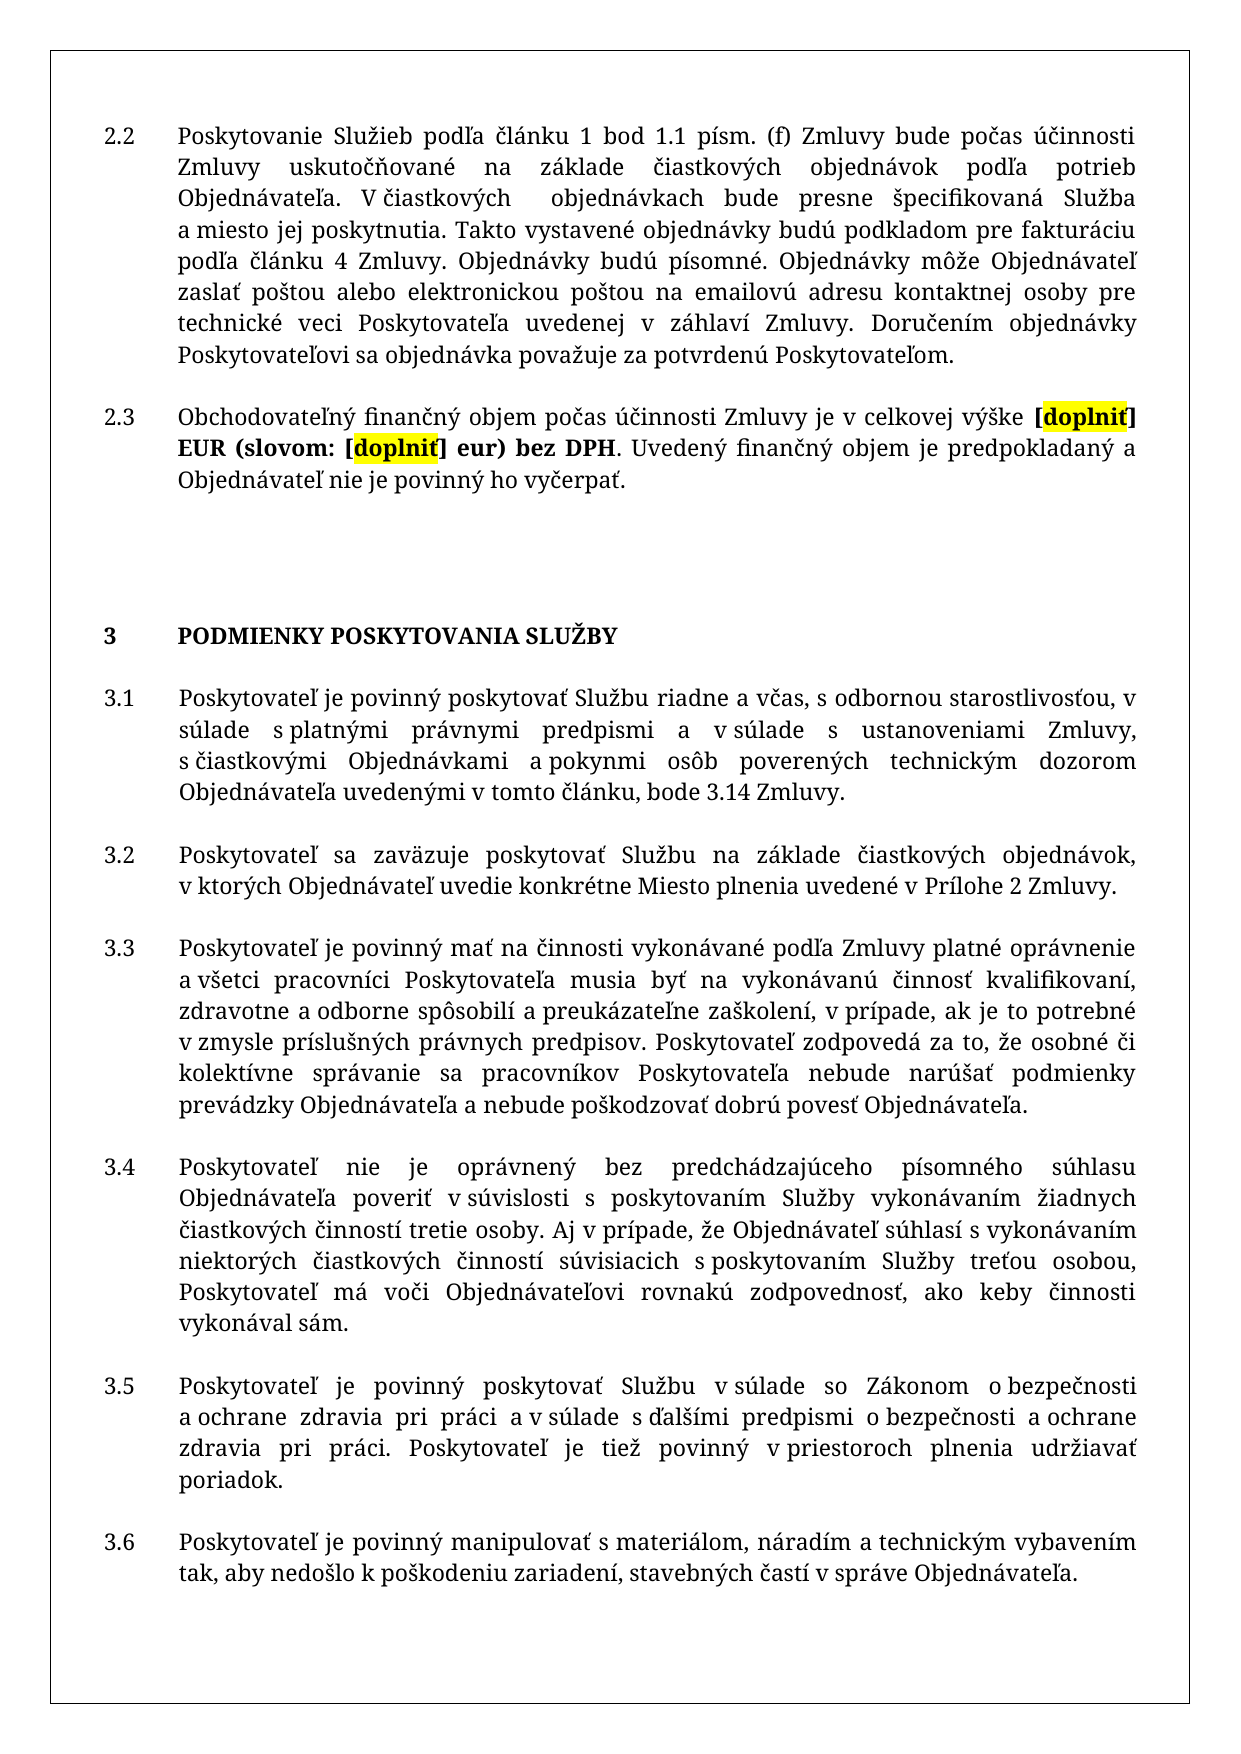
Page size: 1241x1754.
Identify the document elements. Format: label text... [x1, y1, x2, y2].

list PODMIENKY POSKYTOVANIA SLUŽBY [103, 620, 1137, 651]
list Poskytovateľ je povinný poskytovať Službu riadne a včas, s odbornou starostlivosťou, v súlade s platnými právnymi predpismi a v súlade s ustanoveniami Zmluvy, s čiastkovými Objednávkami a pokynmi osôb poverených technickým dozorom Objednávateľa uvedenými v tomto článku, bode 3.14 Zmluvy. [103, 682, 1137, 807]
list Poskytovanie Služieb podľa článku 1 bod 1.1 písm. (f) Zmluvy bude počas účinnosti Zmluvy uskutočňované na základe čiastkových objednávok podľa potrieb Objednávateľa. V čiastkových objednávkach bude presne špecifikovaná Služba a miesto jej poskytnutia. Takto vystavené objednávky budú podkladom pre fakturáciu podľa článku 4 Zmluvy. Objednávky budú písomné. Objednávky môže Objednávateľ zaslať poštou alebo elektronickou poštou na emailovú adresu kontaktnej osoby pre technické veci Poskytovateľa uvedenej v záhlaví Zmluvy. Doručením objednávky Poskytovateľovi sa objednávka považuje za potvrdenú Poskytovateľom. [103, 120, 1137, 370]
list Poskytovateľ je povinný poskytovať Službu v súlade so Zákonom o bezpečnosti a ochrane zdravia pri práci a v súlade s ďalšími predpismi o bezpečnosti a ochrane zdravia pri práci. Poskytovateľ je tiež povinný v priestoroch plnenia udržiavať poriadok. [103, 1370, 1137, 1495]
list Obchodovateľný finančný objem počas účinnosti Zmluvy je v celkovej výške [doplniť] EUR (slovom: [doplniť] eur) bez DPH. Uvedený finančný objem je predpokladaný a Objednávateľ nie je povinný ho vyčerpať. [103, 401, 1137, 495]
list Poskytovateľ je povinný mať na činnosti vykonávané podľa Zmluvy platné oprávnenie a všetci pracovníci Poskytovateľa musia byť na vykonávanú činnosť kvalifikovaní, zdravotne a odborne spôsobilí a preukázateľne zaškolení, v prípade, ak je to potrebné v zmysle príslušných právnych predpisov. Poskytovateľ zodpovedá za to, že osobné či kolektívne správanie sa pracovníkov Poskytovateľa nebude narúšať podmienky prevádzky Objednávateľa a nebude poškodzovať dobrú povesť Objednávateľa. [103, 932, 1137, 1120]
list Poskytovateľ je povinný manipulovať s materiálom, náradím a technickým vybavením tak, aby nedošlo k poškodeniu zariadení, stavebných častí v správe Objednávateľa. [103, 1526, 1137, 1589]
list Poskytovateľ sa zaväzuje poskytovať Službu na základe čiastkových objednávok, v ktorých Objednávateľ uvedie konkrétne Miesto plnenia uvedené v Prílohe 2 Zmluvy. [103, 839, 1137, 901]
list Poskytovateľ nie je oprávnený bez predchádzajúceho písomného súhlasu Objednávateľa poveriť v súvislosti s poskytovaním Služby vykonávaním žiadnych čiastkových činností tretie osoby. Aj v prípade, že Objednávateľ súhlasí s vykonávaním niektorých čiastkových činností súvisiacich s poskytovaním Služby treťou osobou, Poskytovateľ má voči Objednávateľovi rovnakú zodpovednosť, ako keby činnosti vykonával sám. [103, 1151, 1137, 1339]
